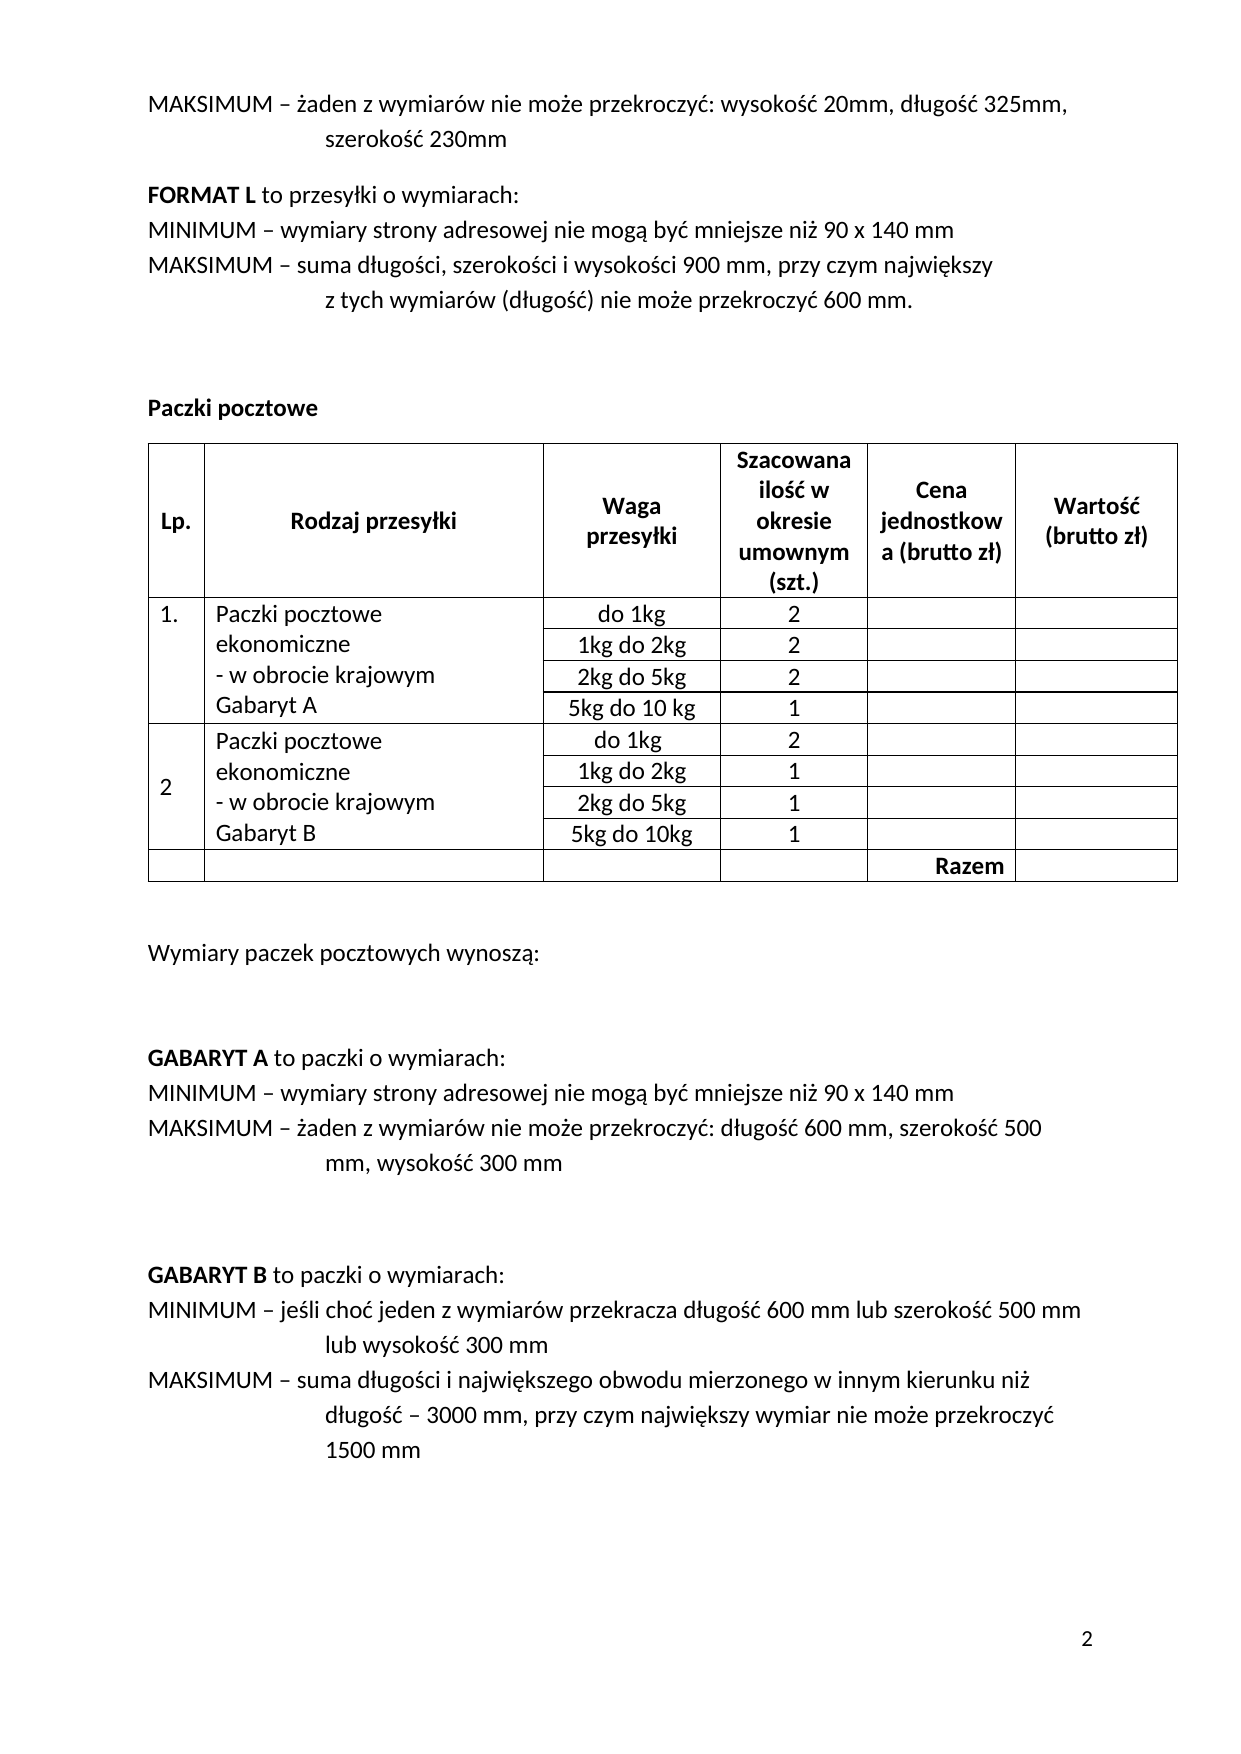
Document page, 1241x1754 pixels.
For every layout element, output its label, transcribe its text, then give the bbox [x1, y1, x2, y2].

table_cell [721, 850, 867, 881]
table_cell 5kg do 10 kg [544, 693, 720, 723]
table_cell [868, 819, 1015, 849]
table_cell 2kg do 5kg [544, 661, 720, 691]
table_cell [1016, 661, 1177, 691]
text Wymiary paczek pocztowych wynoszą: [148, 938, 1093, 968]
table_cell 1kg do 2kg [544, 756, 720, 786]
table_header Lp. [149, 444, 204, 597]
table_cell 5kg do 10kg [544, 819, 720, 849]
table_cell 1. [149, 598, 204, 723]
table_cell 1kg do 2kg [544, 629, 720, 660]
table_cell [544, 850, 720, 881]
table_cell [1016, 850, 1177, 881]
table_cell [868, 598, 1015, 628]
table_cell Paczki pocztowe ekonomiczne - w obrocie krajowym Gabaryt A [205, 598, 543, 723]
table_cell 2 [721, 629, 867, 660]
table_cell [868, 724, 1015, 754]
text MAKSIMUM – suma długości, szerokości i wysokości 900 mm, przy czym największy z tych wymiarów (długość) nie może przekroczyć 600 mm. [148, 249, 1093, 315]
table_cell do 1kg [544, 724, 720, 754]
table_cell 1 [721, 787, 867, 818]
text MAKSIMUM – suma długości i największego obwodu mierzonego w innym kierunku niż długość – 3000 mm, przy czym największy wymiar nie może przekroczyć 1500 mm [148, 1364, 1093, 1465]
table_cell [868, 693, 1015, 723]
table_cell do 1kg [544, 598, 720, 628]
text FORMAT L to przesyłki o wymiarach: [148, 179, 1093, 210]
text MINIMUM – jeśli choć jeden z wymiarów przekracza długość 600 mm lub szerokość 500 mm lub wysokość 300 mm [148, 1294, 1093, 1360]
table_cell [868, 661, 1015, 691]
text MINIMUM – wymiary strony adresowej nie mogą być mniejsze niż 90 x 140 mm [148, 1078, 1093, 1108]
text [148, 214, 1093, 245]
table_header Waga przesyłki [544, 444, 720, 597]
table_cell [205, 850, 543, 881]
table_cell 2kg do 5kg [544, 787, 720, 818]
table_cell [1016, 756, 1177, 786]
table_cell [1016, 629, 1177, 660]
table_cell 2 [721, 598, 867, 628]
table_cell Razem [868, 850, 1015, 881]
table_cell 2 [721, 661, 867, 691]
table_header Wartość (brutto zł) [1016, 444, 1177, 597]
table_header Cena jednostkowa (brutto zł) [868, 444, 1015, 597]
table_cell [1016, 724, 1177, 754]
text Paczki pocztowe [148, 392, 1093, 422]
table_cell [1016, 819, 1177, 849]
table_cell 1 [721, 819, 867, 849]
text GABARYT A to paczki o wymiarach: [148, 1043, 1093, 1073]
table_cell [149, 850, 204, 881]
table_cell 2 [149, 724, 204, 849]
table_cell [1016, 598, 1177, 628]
table_cell [868, 787, 1015, 818]
text MAKSIMUM – żaden z wymiarów nie może przekroczyć: długość 600 mm, szerokość 500 mm, wysokość 300 mm [148, 1113, 1093, 1178]
table_cell Paczki pocztowe ekonomiczne - w obrocie krajowym Gabaryt B [205, 724, 543, 849]
table_cell 2 [721, 724, 867, 754]
table_header Rodzaj przesyłki [205, 444, 543, 597]
table_cell 1 [721, 693, 867, 723]
table_cell 1 [721, 756, 867, 786]
table_cell [1016, 787, 1177, 818]
text GABARYT B to paczki o wymiarach: [148, 1259, 1093, 1290]
text MAKSIMUM – żaden z wymiarów nie może przekroczyć: wysokość 20mm, długość 325mm, szerokość 230mm [148, 89, 1093, 154]
table_cell [868, 756, 1015, 786]
table_cell [1016, 693, 1177, 723]
table_cell [868, 629, 1015, 660]
table_header Szacowana ilość w okresie umownym (szt.) [721, 444, 867, 597]
